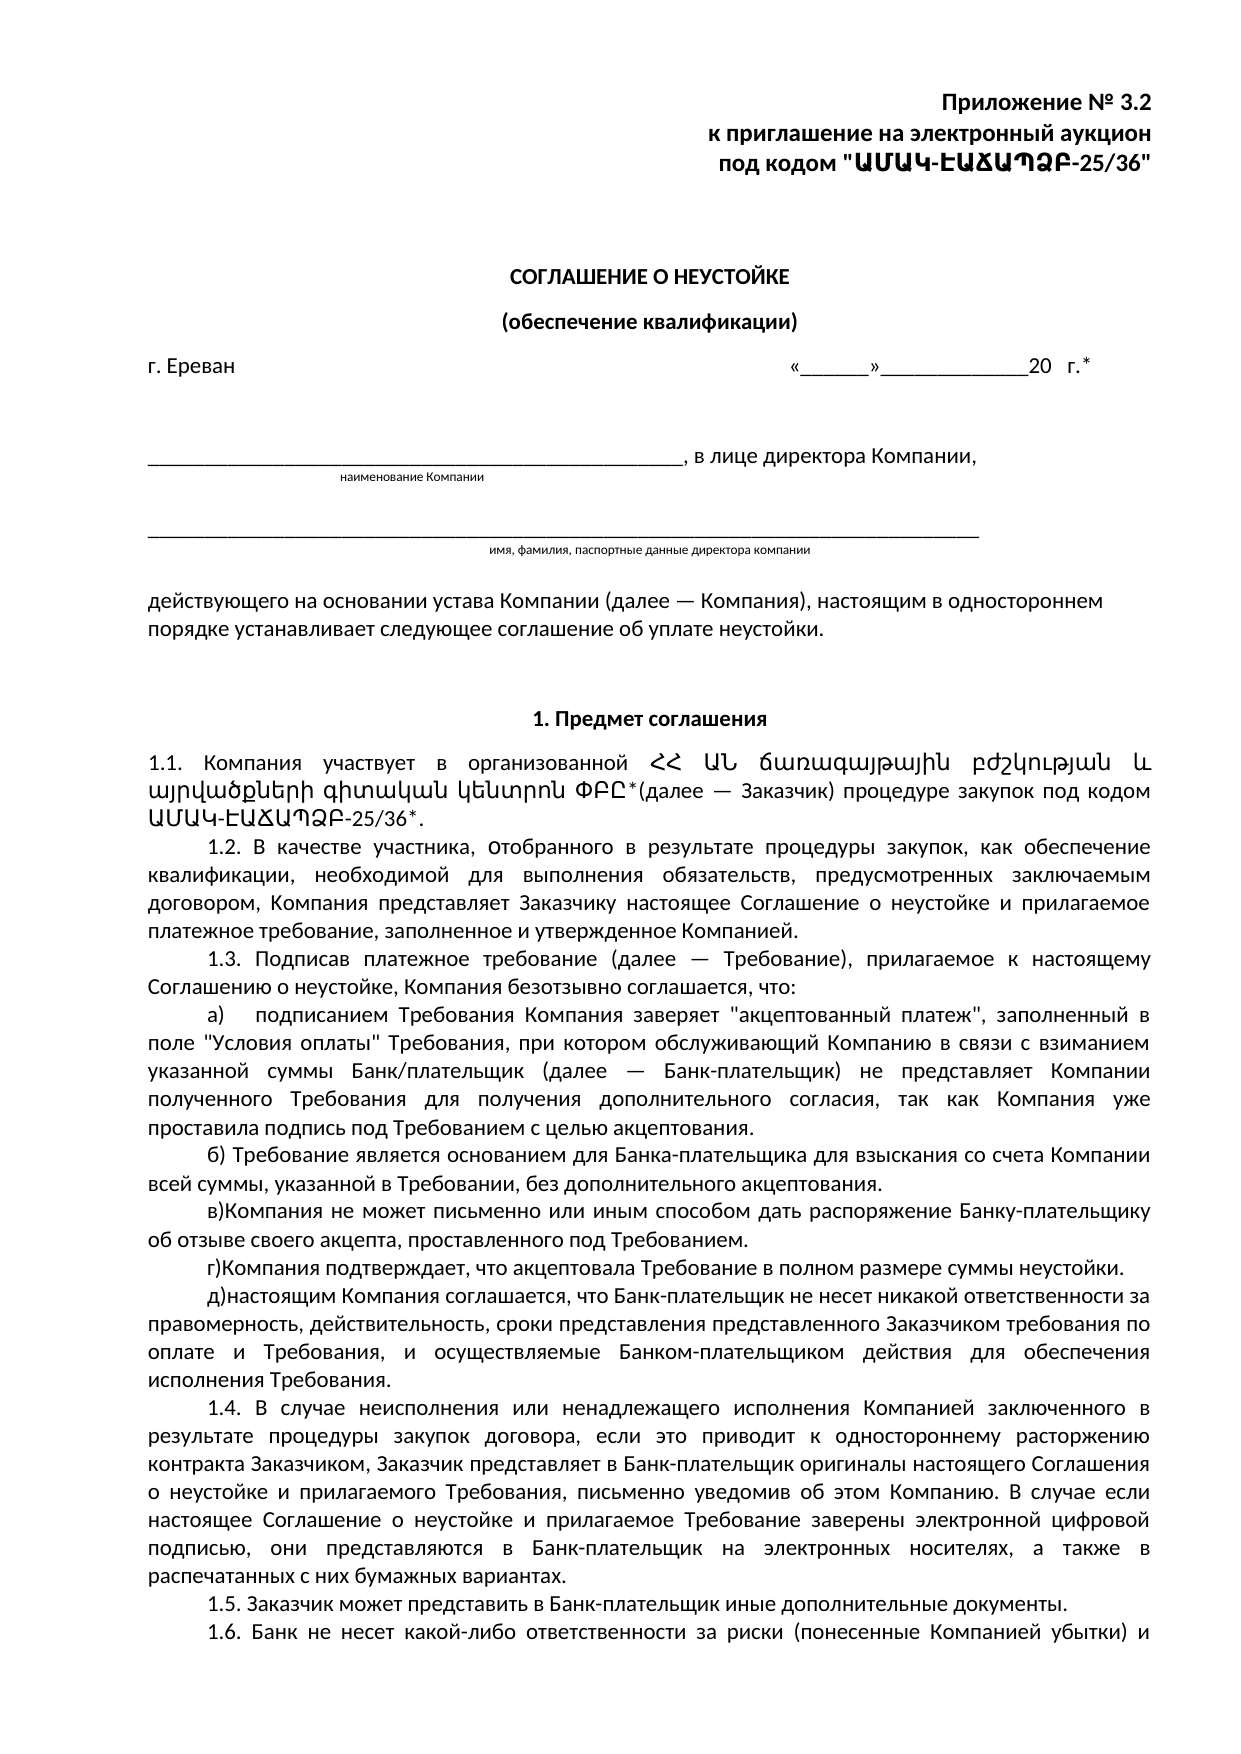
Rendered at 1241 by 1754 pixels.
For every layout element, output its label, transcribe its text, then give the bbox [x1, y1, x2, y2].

text к приглашение на электронный аукцион [177, 117, 1152, 147]
text 1.3. Подписав платежное требование (далее — Требование), прилагаемое к настоящему Соглашению о неустойке, Компания безотзывно соглашается, что: [148, 944, 1152, 1001]
text действующего на основании устава Компании (далее — Компания), настоящим в одностороннем [148, 586, 1152, 614]
text г)Компания подтверждает, что акцептовала Требование в полном размере суммы неустойки. [148, 1253, 1152, 1281]
text Приложение № 3.2 [148, 86, 1152, 117]
text 1.5. Заказчик может представить в Банк-плательщик иные дополнительные документы. [148, 1589, 1152, 1617]
text 1.2. В качестве участника, օтобранного в результате процедуры закупок, как обеспечение квалификации, необходимой для выполнения обязательств, предусмотренных заключаемым договором, Kомпания представляет Заказчику настоящее Соглашение о неустойке и прилагаемое платежное требование, заполненное и утвержденное Компанией. [148, 832, 1152, 944]
text _______________________________________________, в лице директора Компании, [148, 441, 1152, 469]
text под кодом "ԱՄԱԿ-ԷԱՃԱՊՁԲ-25/36" [177, 147, 1152, 178]
text б) Требование является основанием для Банка-плательщика для взыскания со счета Компании всей суммы, указанной в Требовании, без дополнительного акцептования. [148, 1141, 1152, 1197]
text порядке устанавливает следующее соглашение об уплате неустойки. [148, 614, 1152, 642]
text имя, фамилия, паспортные данные директора компании [148, 542, 1152, 569]
table_header «______»_____________20 г.* [635, 351, 1104, 396]
text в)Компания не может письменно или иным способом дать распоряжение Банку-плательщику об отзыве своего акцепта, проставленного под Требованием. [148, 1197, 1152, 1253]
text а) подписанием Требования Компания заверяет "акцептованный платеж", заполненный в поле "Условия оплаты" Требования, при котором обслуживающий Компанию в связи с взиманием указанной суммы Банк/плательщик (далее — Банк-плательщик) не представляет Компании полученного Требования для получения дополнительного согласия, так как Компания уже проставила подпись под Требованием с целью акцептования. [148, 1001, 1152, 1141]
text СОГЛАШЕНИЕ О НЕУСТОЙКЕ [148, 262, 1152, 290]
text _________________________________________________________________________ [148, 513, 1152, 542]
text (обеспечение квалификации) [148, 307, 1152, 335]
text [148, 1617, 1152, 1645]
text 1.4. В случае неисполнения или ненадлежащего исполнения Компанией заключенного в результате процедуры закупок договора, если это приводит к одностороннему расторжению контракта Заказчиком, Заказчик представляет в Банк-плательщик оригиналы настоящего Соглашения о неустойке и прилагаемого Требования, письменно уведомив об этом Компанию. В случае если настоящее Соглашение о неустойке и прилагаемое Требование заверены электронной цифровой подписью, они представляются в Банк-плательщик на электронных носителях, а также в распечатанных с них бумажных вариантах. [148, 1393, 1152, 1589]
text 1. Предмет соглашения [148, 704, 1152, 732]
text д)настоящим Компания соглашается, что Банк-плательщик не несет никакой ответственности за правомерность, действительность, сроки представления представленного Заказчиком требования по оплате и Требования, и осуществляемые Банком-плательщиком действия для обеспечения исполнения Требования. [148, 1281, 1152, 1393]
table_header г. Ереван [136, 351, 635, 396]
text 1.1. Компания участвует в организованной ՀՀ ԱՆ ճառագայթային բժշկության և այրվածքների գիտական կենտրոն ՓԲԸ*(далее — Заказчик) процедуре закупок под кодом ԱՄԱԿ-ԷԱՃԱՊՁԲ-25/36*. [148, 748, 1152, 832]
text наименование Компании [340, 469, 1152, 497]
